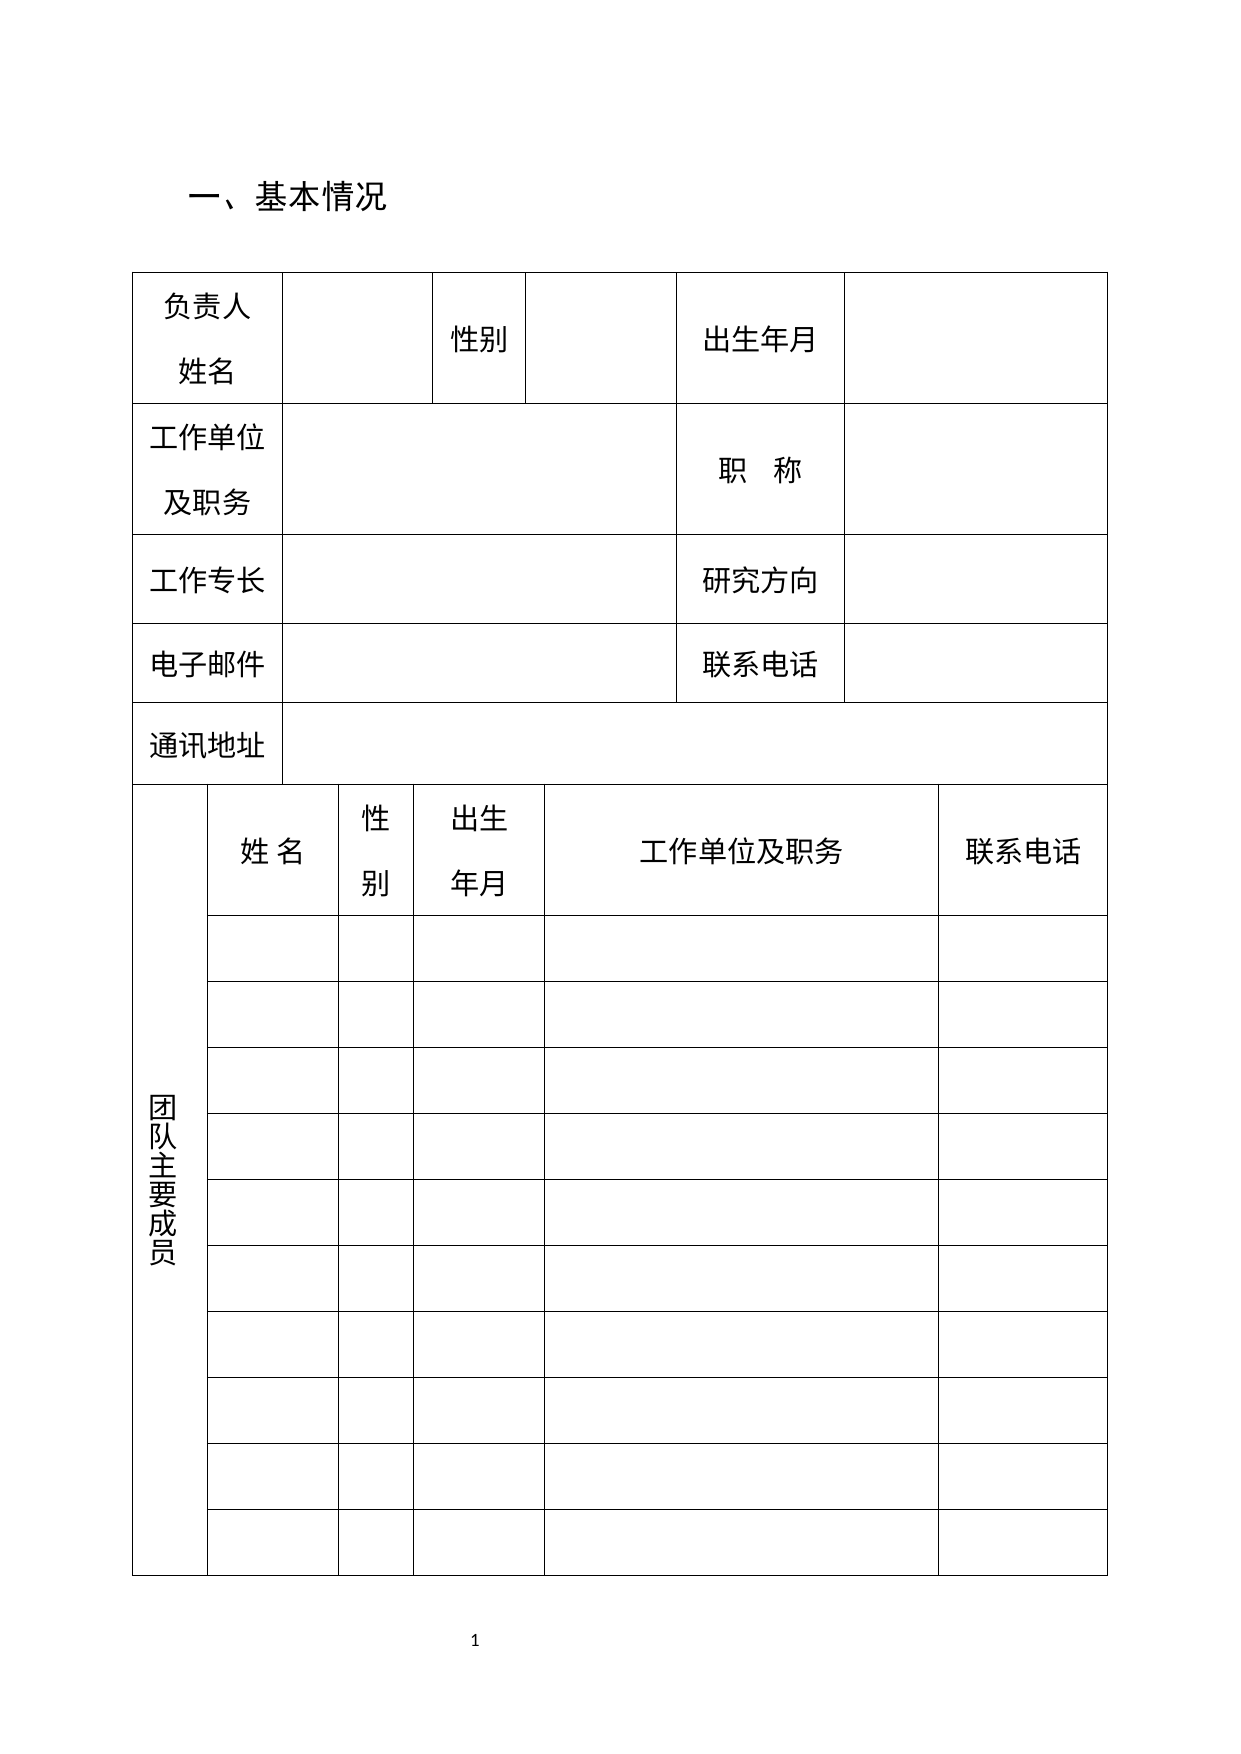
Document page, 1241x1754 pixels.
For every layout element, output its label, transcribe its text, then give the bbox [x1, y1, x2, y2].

table_cell 出生 年月 [414, 785, 544, 914]
table_cell 工作单位 及职务 [133, 404, 282, 534]
text 一、基本情况 [187, 162, 1053, 227]
table_cell [545, 1378, 938, 1443]
table_cell 电子邮件 [133, 624, 282, 702]
table_cell [414, 1180, 544, 1245]
table_cell 姓 名 [208, 785, 338, 914]
table_cell [545, 1246, 938, 1311]
table_cell [414, 1444, 544, 1509]
table_cell [283, 535, 676, 622]
table_cell [208, 1510, 338, 1575]
table_cell [939, 1312, 1107, 1377]
table_cell [208, 916, 338, 981]
table_cell [414, 916, 544, 981]
table_cell [339, 1246, 413, 1311]
table_cell 性别 [339, 785, 413, 914]
table_cell [545, 1444, 938, 1509]
table_cell [545, 1048, 938, 1113]
table_cell [414, 1378, 544, 1443]
table_cell [283, 404, 676, 534]
table_header 出生年月 [677, 273, 844, 403]
table_cell [414, 1048, 544, 1113]
table_cell [339, 1180, 413, 1245]
table_cell [939, 1048, 1107, 1113]
table_cell [939, 1510, 1107, 1575]
table_header 性别 [433, 273, 525, 403]
table_cell [414, 1114, 544, 1179]
table_cell [545, 1510, 938, 1575]
table_cell [339, 1312, 413, 1377]
table_cell [339, 1444, 413, 1509]
table_cell [283, 624, 676, 702]
table_cell [208, 1048, 338, 1113]
table_cell [339, 1378, 413, 1443]
table_cell [414, 1312, 544, 1377]
table_cell 联系电话 [677, 624, 844, 702]
table_header [283, 273, 432, 403]
table_cell [939, 1246, 1107, 1311]
table_cell 研究方向 [677, 535, 844, 622]
table_cell [414, 1510, 544, 1575]
table_header [526, 273, 676, 403]
table_cell [545, 982, 938, 1047]
table_cell [545, 1180, 938, 1245]
table_cell 联系电话 [939, 785, 1107, 914]
table_cell [939, 1180, 1107, 1245]
table_cell [208, 1246, 338, 1311]
table_cell [939, 1444, 1107, 1509]
table_cell [939, 982, 1107, 1047]
table_cell 团队主要成员 [133, 785, 207, 1575]
table_cell 工作单位及职务 [545, 785, 938, 914]
table_cell [208, 1444, 338, 1509]
table_cell [545, 916, 938, 981]
table_cell 工作专长 [133, 535, 282, 622]
table_cell [414, 982, 544, 1047]
table_cell [939, 1114, 1107, 1179]
table_cell [545, 1114, 938, 1179]
table_header [845, 273, 1107, 403]
table_cell [845, 624, 1107, 702]
table_cell [208, 1114, 338, 1179]
table_cell [545, 1312, 938, 1377]
table_cell [208, 1378, 338, 1443]
table_cell [339, 916, 413, 981]
table_cell [939, 916, 1107, 981]
table_cell 通讯地址 [133, 703, 282, 783]
table_cell 职 称 [677, 404, 844, 534]
table_cell [939, 1378, 1107, 1443]
table_cell [414, 1246, 544, 1311]
table_cell [283, 703, 1107, 783]
table_cell [339, 1048, 413, 1113]
table_cell [339, 1510, 413, 1575]
table_cell [339, 982, 413, 1047]
table_cell [845, 535, 1107, 622]
table_cell [339, 1114, 413, 1179]
table_cell [845, 404, 1107, 534]
table_cell [208, 1180, 338, 1245]
table_header 负责人 姓名 [133, 273, 282, 403]
table_cell [208, 1312, 338, 1377]
table_cell [208, 982, 338, 1047]
